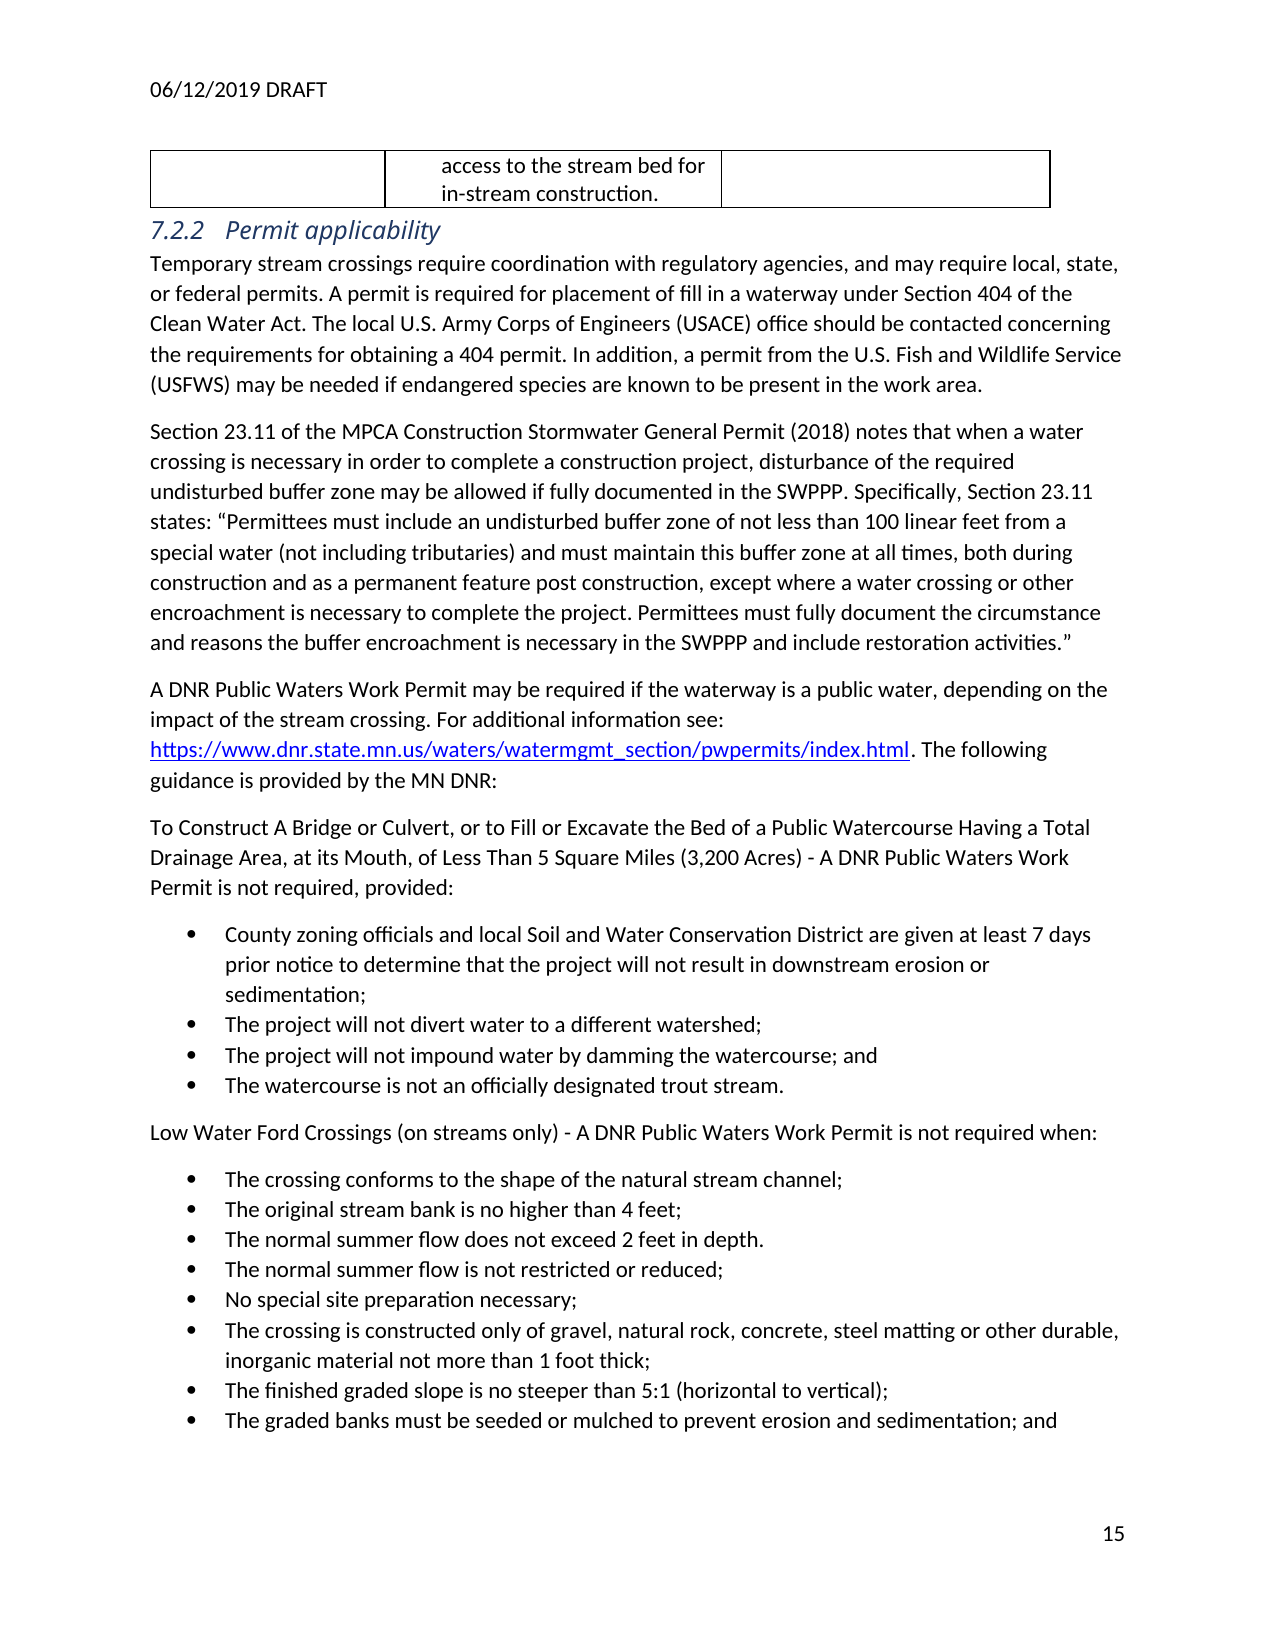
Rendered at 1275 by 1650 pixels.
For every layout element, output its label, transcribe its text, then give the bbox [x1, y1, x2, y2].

list County zoning officials and local Soil and Water Conservation District are given at least 7 days prior notice to determine that the project will not result in downstream erosion or sedimentation; [187, 920, 1125, 1008]
list The crossing is constructed only of gravel, natural rock, concrete, steel matting or other durable, inorganic material not more than 1 foot thick; [187, 1316, 1125, 1374]
text Low Water Ford Crossings (on streams only) - A DNR Public Waters Work Permit is not required when: [150, 1118, 1125, 1146]
text A DNR Public Waters Work Permit may be required if the waterway is a public water, depending on the impact of the stream crossing. For additional information see: https://www.dnr.state.mn.us/waters/watermgmt_section/pwpermits/index.html. The following guidance is provided by the MN DNR: [150, 675, 1125, 794]
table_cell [722, 151, 1049, 207]
list The finished graded slope is no steeper than 5:1 (horizontal to vertical); [187, 1376, 1125, 1404]
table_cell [151, 151, 384, 207]
text Section 23.11 of the MPCA Construction Stormwater General Permit (2018) notes that when a water crossing is necessary in order to complete a construction project, disturbance of the required undisturbed buffer zone may be allowed if fully documented in the SWPPP. Specifically, Section 23.11 states: “Permittees must include an undisturbed buffer zone of not less than 100 linear feet from a special water (not including tributaries) and must maintain this buffer zone at all times, both during construction and as a permanent feature post construction, except where a water crossing or other encroachment is necessary to complete the project. Permittees must fully document the circumstance and reasons the buffer encroachment is necessary in the SWPPP and include restoration activities.” [150, 417, 1125, 656]
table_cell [386, 151, 721, 207]
list The normal summer flow does not exceed 2 feet in depth. [187, 1225, 1125, 1253]
list No special site preparation necessary; [187, 1286, 1125, 1313]
list The project will not impound water by damming the watercourse; and [187, 1041, 1125, 1069]
list The project will not divert water to a different watershed; [187, 1011, 1125, 1038]
list The watercourse is not an officially designated trout stream. [187, 1071, 1125, 1099]
list The graded banks must be seeded or mulched to prevent erosion and sedimentation; and [187, 1406, 1125, 1434]
list The crossing conforms to the shape of the natural stream channel; [187, 1165, 1125, 1193]
list The normal summer flow is not restricted or reduced; [187, 1255, 1125, 1283]
list The original stream bank is no higher than 4 feet; [187, 1195, 1125, 1223]
text To Construct A Bridge or Culvert, or to Fill or Excavate the Bed of a Public Watercourse Having a Total Drainage Area, at its Mouth, of Less Than 5 Square Miles (3,200 Acres) - A DNR Public Waters Work Permit is not required, provided: [150, 813, 1125, 901]
subtitle Permit applicability [150, 212, 1125, 246]
text Temporary stream crossings require coordination with regulatory agencies, and may require local, state, or federal permits. A permit is required for placement of fill in a waterway under Section 404 of the Clean Water Act. The local U.S. Army Corps of Engineers (USACE) office should be contacted concerning the requirements for obtaining a 404 permit. In addition, a permit from the U.S. Fish and Wildlife Service (USFWS) may be needed if endangered species are known to be present in the work area. [150, 249, 1125, 398]
